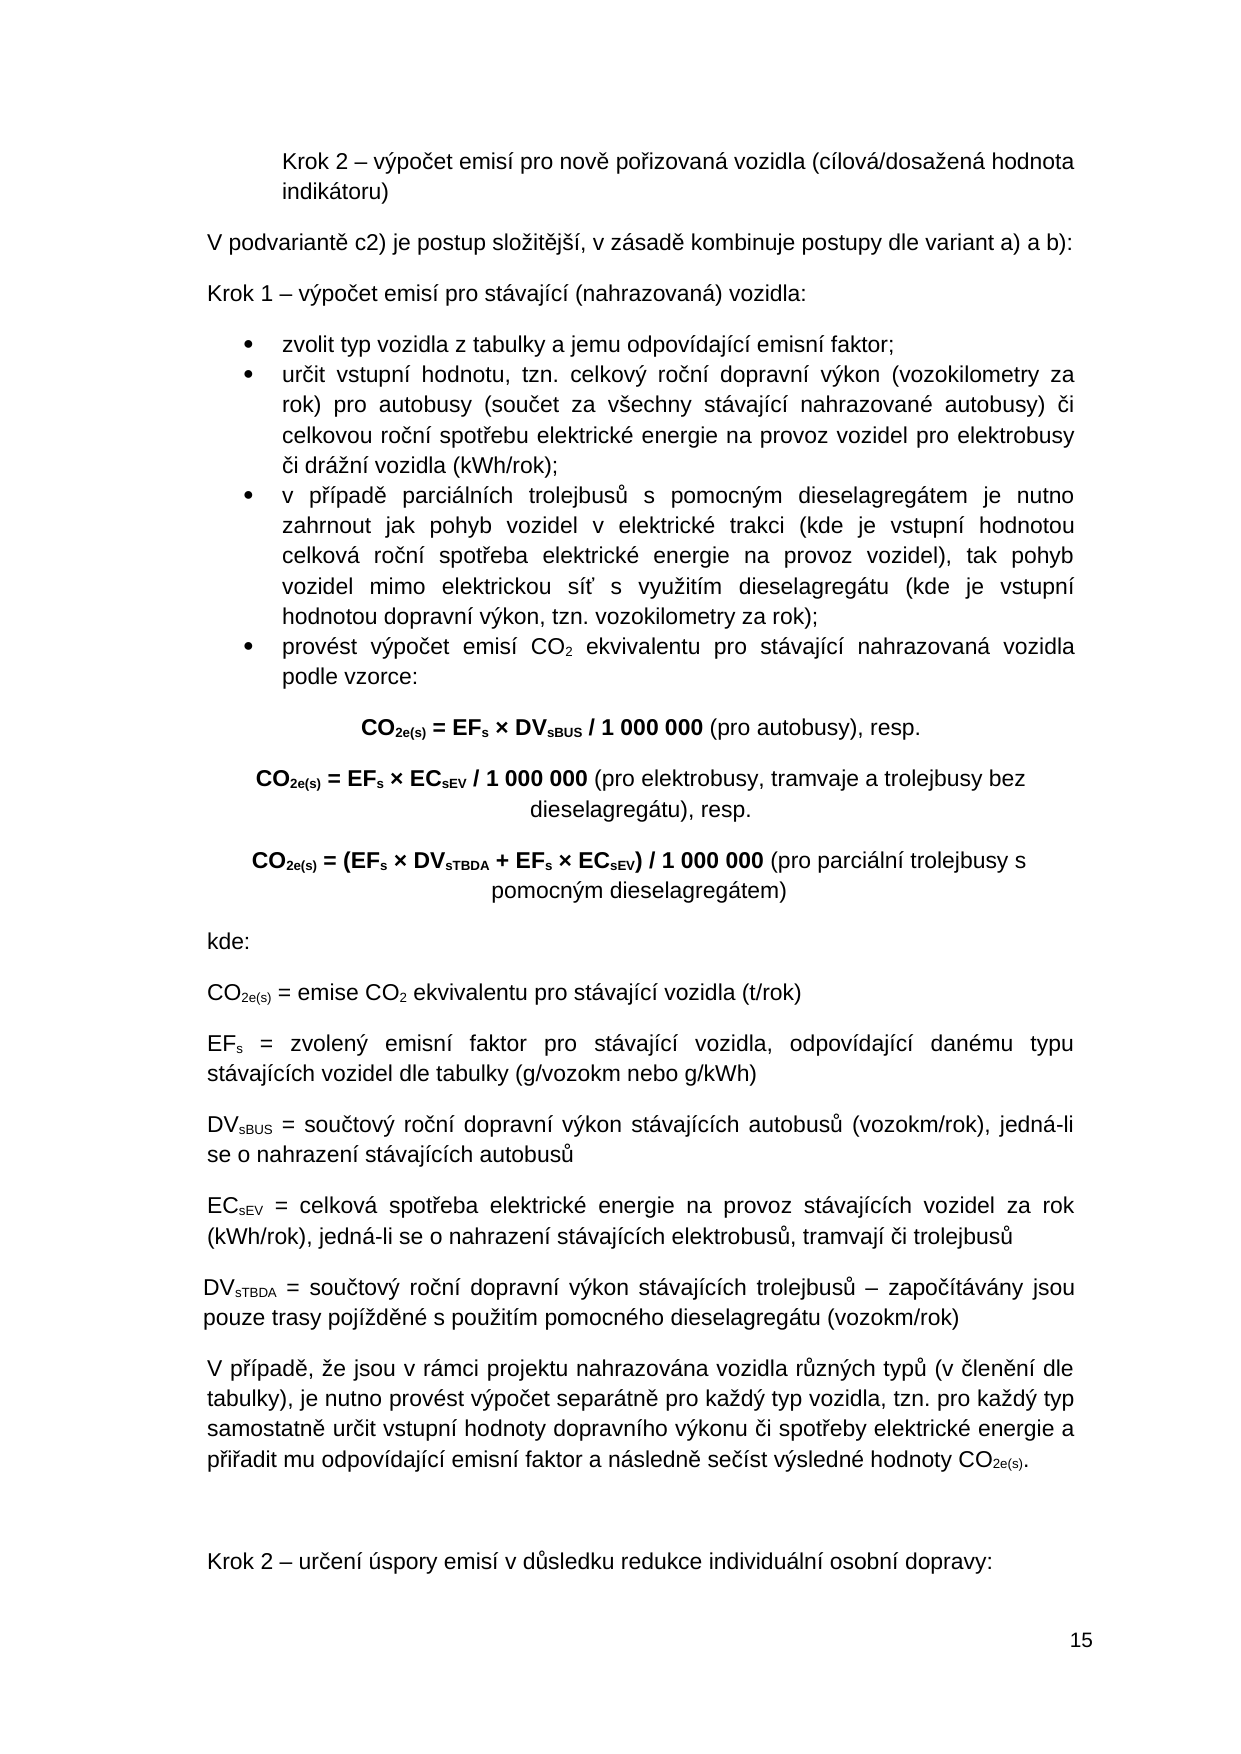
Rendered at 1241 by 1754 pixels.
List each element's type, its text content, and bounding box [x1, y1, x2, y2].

text V případě, že jsou v rámci projektu nahrazována vozidla různých typů (v členění dle tabulky), je nutno provést výpočet separátně pro každý typ vozidla, tzn. pro každý typ samostatně určit vstupní hodnoty dopravního výkonu či spotřeby elektrické energie a přiřadit mu odpovídající emisní faktor a následně sečíst výsledné hodnoty CO2e(s). [207, 1355, 1075, 1472]
text V podvariantě c2) je postup složitější, v zásadě kombinuje postupy dle variant a) a b): [207, 229, 1075, 255]
list Krok 2 – výpočet emisí pro nově pořizovaná vozidla (cílová/dosažená hodnota indikátoru) [282, 148, 1075, 204]
text CO2e(s) = EFs × ECsEV / 1 000 000 (pro elektrobusy, tramvaje a trolejbusy bez dieselagregátu), resp. [207, 765, 1075, 822]
text ECsEV = celková spotřeba elektrické energie na provoz stávajících vozidel za rok (kWh/rok), jedná-li se o nahrazení stávajících elektrobusů, tramvají či trolejbusů [207, 1192, 1075, 1249]
text CO2e(s) = EFs × DVsBUS / 1 000 000 (pro autobusy), resp. [207, 714, 1075, 741]
text EFs = zvolený emisní faktor pro stávající vozidla, odpovídající danému typu stávajících vozidel dle tabulky (g/vozokm nebo g/kWh) [207, 1030, 1075, 1087]
text DVsBUS = součtový roční dopravní výkon stávajících autobusů (vozokm/rok), jedná-li se o nahrazení stávajících autobusů [207, 1111, 1075, 1168]
list určit vstupní hodnotu, tzn. celkový roční dopravní výkon (vozokilometry za rok) pro autobusy (součet za všechny stávající nahrazované autobusy) či celkovou roční spotřebu elektrické energie na provoz vozidel pro elektrobusy či drážní vozidla (kWh/rok); [244, 361, 1075, 478]
text kde: [207, 928, 1075, 954]
text Krok 2 – určení úspory emisí v důsledku redukce individuální osobní dopravy: [207, 1548, 1075, 1574]
list provést výpočet emisí CO2 ekvivalentu pro stávající nahrazovaná vozidla podle vzorce: [244, 633, 1075, 690]
list v případě parciálních trolejbusů s pomocným dieselagregátem je nutno zahrnout jak pohyb vozidel v elektrické trakci (kde je vstupní hodnotou celková roční spotřeba elektrické energie na provoz vozidel), tak pohyb vozidel mimo elektrickou síť s využitím dieselagregátu (kde je vstupní hodnotou dopravní výkon, tzn. vozokilometry za rok); [244, 482, 1075, 629]
text DVsTBDA = součtový roční dopravní výkon stávajících trolejbusů – započítávány jsou pouze trasy pojížděné s použitím pomocného dieselagregátu (vozokm/rok) [203, 1274, 1075, 1330]
list zvolit typ vozidla z tabulky a jemu odpovídající emisní faktor; [244, 331, 1075, 357]
text CO2e(s) = (EFs × DVsTBDA + EFs × ECsEV) / 1 000 000 (pro parciální trolejbusy s pomocným dieselagregátem) [203, 847, 1075, 903]
text CO2e(s) = emise CO2 ekvivalentu pro stávající vozidla (t/rok) [207, 979, 1075, 1005]
text Krok 1 – výpočet emisí pro stávající (nahrazovaná) vozidla: [207, 280, 1075, 306]
